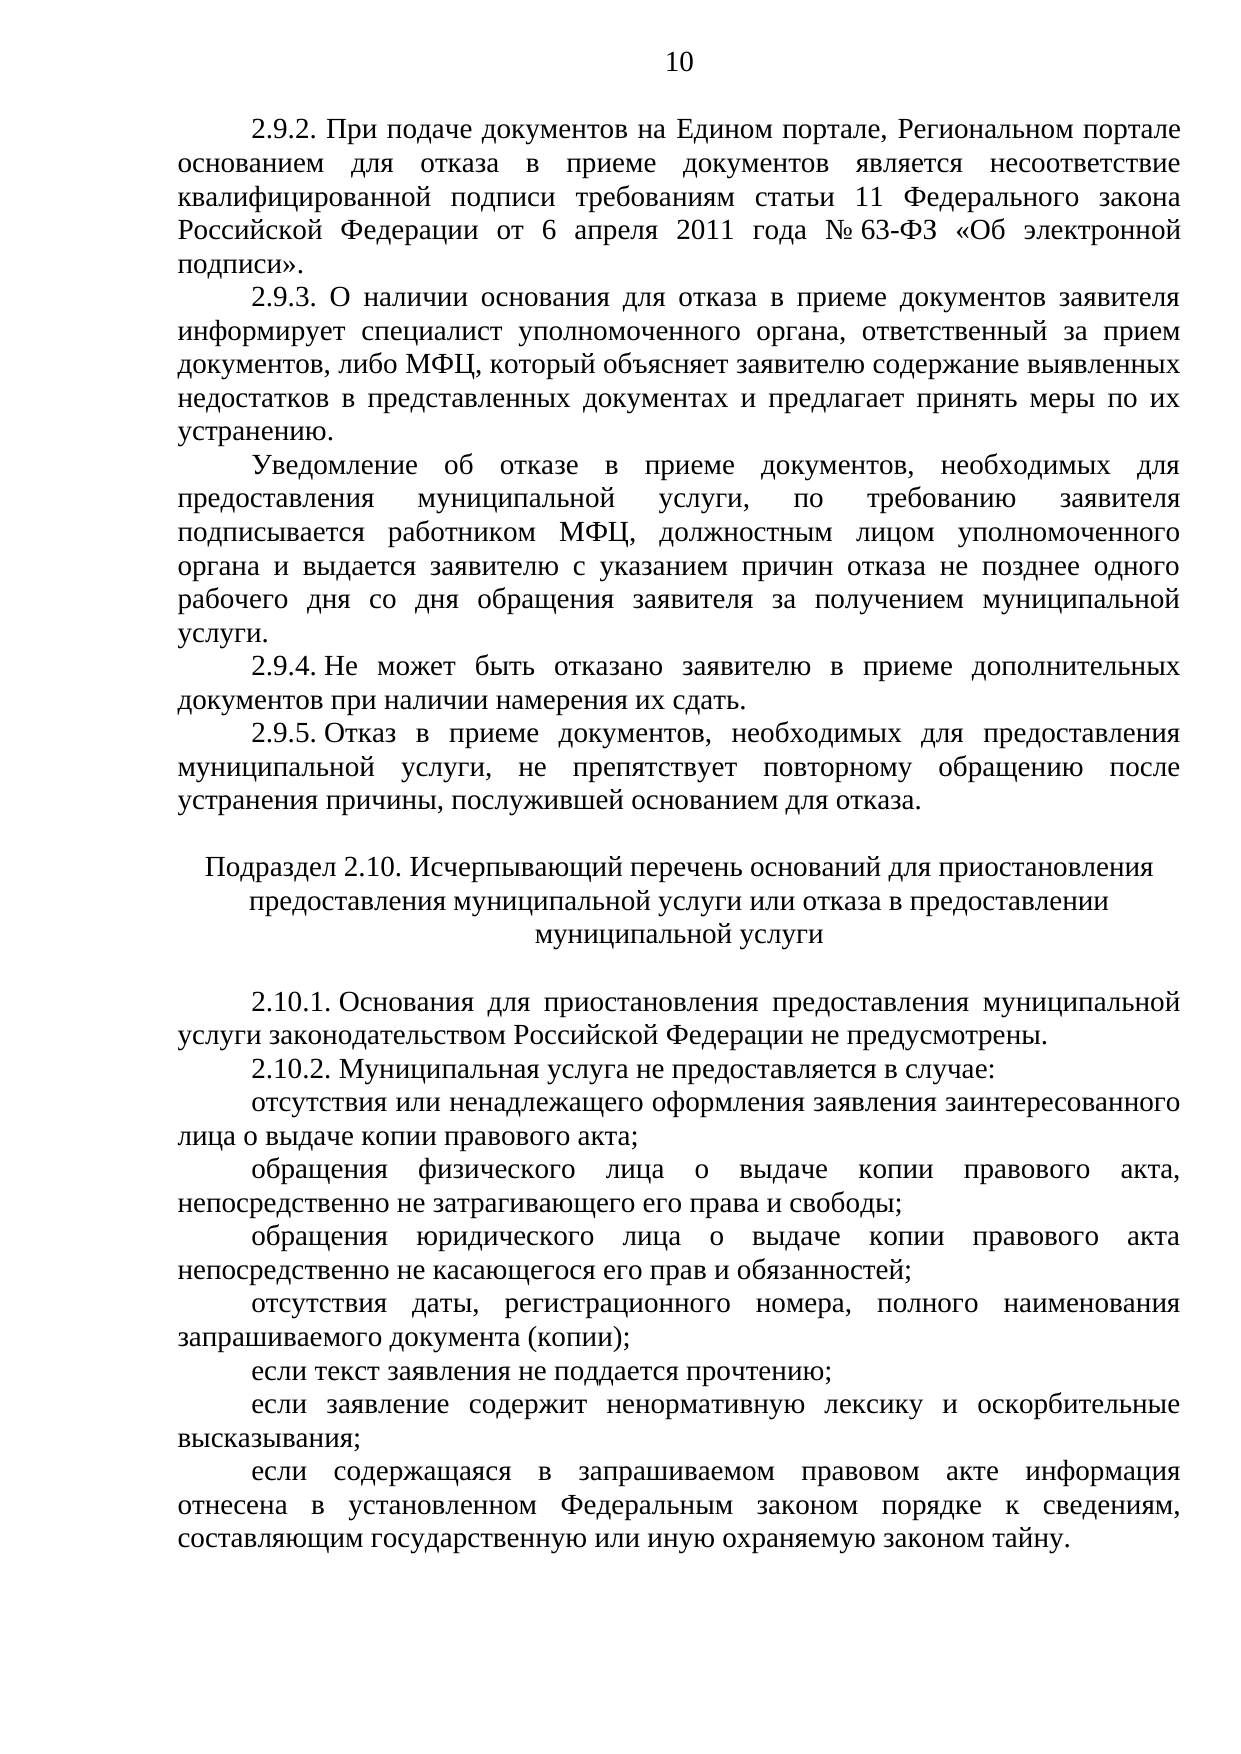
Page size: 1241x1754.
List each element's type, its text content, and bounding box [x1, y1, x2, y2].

text 2.10.2. Муниципальная услуга не предоставляется в случае: [177, 1051, 1181, 1084]
text Подраздел 2.10. Исчерпывающий перечень оснований для приостановления предоставления муниципальной услуги или отказа в предоставлении муниципальной услуги [177, 849, 1181, 950]
text 2.9.3. О наличии основания для отказа в приеме документов заявителя информирует специалист уполномоченного органа, ответственный за прием документов, либо МФЦ, который объясняет заявителю содержание выявленных недостатков в представленных документах и предлагает принять меры по их устранению. [177, 279, 1181, 447]
text 2.9.4. Не может быть отказано заявителю в приеме дополнительных документов при наличии намерения их сдать. [177, 648, 1181, 715]
text если текст заявления не поддается прочтению; [177, 1353, 1181, 1386]
text обращения юридического лица о выдаче копии правового акта непосредственно не касающегося его прав и обязанностей; [177, 1218, 1181, 1286]
text Уведомление об отказе в приеме документов, необходимых для предоставления муниципальной услуги, по требованию заявителя подписывается работником МФЦ, должностным лицом уполномоченного органа и выдается заявителю с указанием причин отказа не позднее одного рабочего дня со дня обращения заявителя за получением муниципальной услуги. [177, 447, 1181, 648]
text если содержащаяся в запрашиваемом правовом акте информация отнесена в установленном Федеральным законом порядке к сведениям, составляющим государственную или иную охраняемую законом тайну. [177, 1453, 1181, 1554]
text отсутствия или ненадлежащего оформления заявления заинтересованного лица о выдаче копии правового акта; [177, 1084, 1181, 1151]
text 2.10.1. Основания для приостановления предоставления муниципальной услуги законодательством Российской Федерации не предусмотрены. [177, 984, 1181, 1051]
text 2.9.2. При подаче документов на Едином портале, Региональном портале основанием для отказа в приеме документов является несоответствие квалифицированной подписи требованиям статьи 11 Федерального закона Российской Федерации от 6 апреля 2011 года № 63-ФЗ «Об электронной подписи». [177, 74, 1181, 279]
text 2.9.5. Отказ в приеме документов, необходимых для предоставления муниципальной услуги, не препятствует повторному обращению после устранения причины, послужившей основанием для отказа. [177, 715, 1181, 816]
text отсутствия даты, регистрационного номера, полного наименования запрашиваемого документа (копии); [177, 1286, 1181, 1353]
text если заявление содержит ненормативную лексику и оскорбительные высказывания; [177, 1386, 1181, 1453]
text обращения физического лица о выдаче копии правового акта, непосредственно не затрагивающего его права и свободы; [177, 1151, 1181, 1218]
